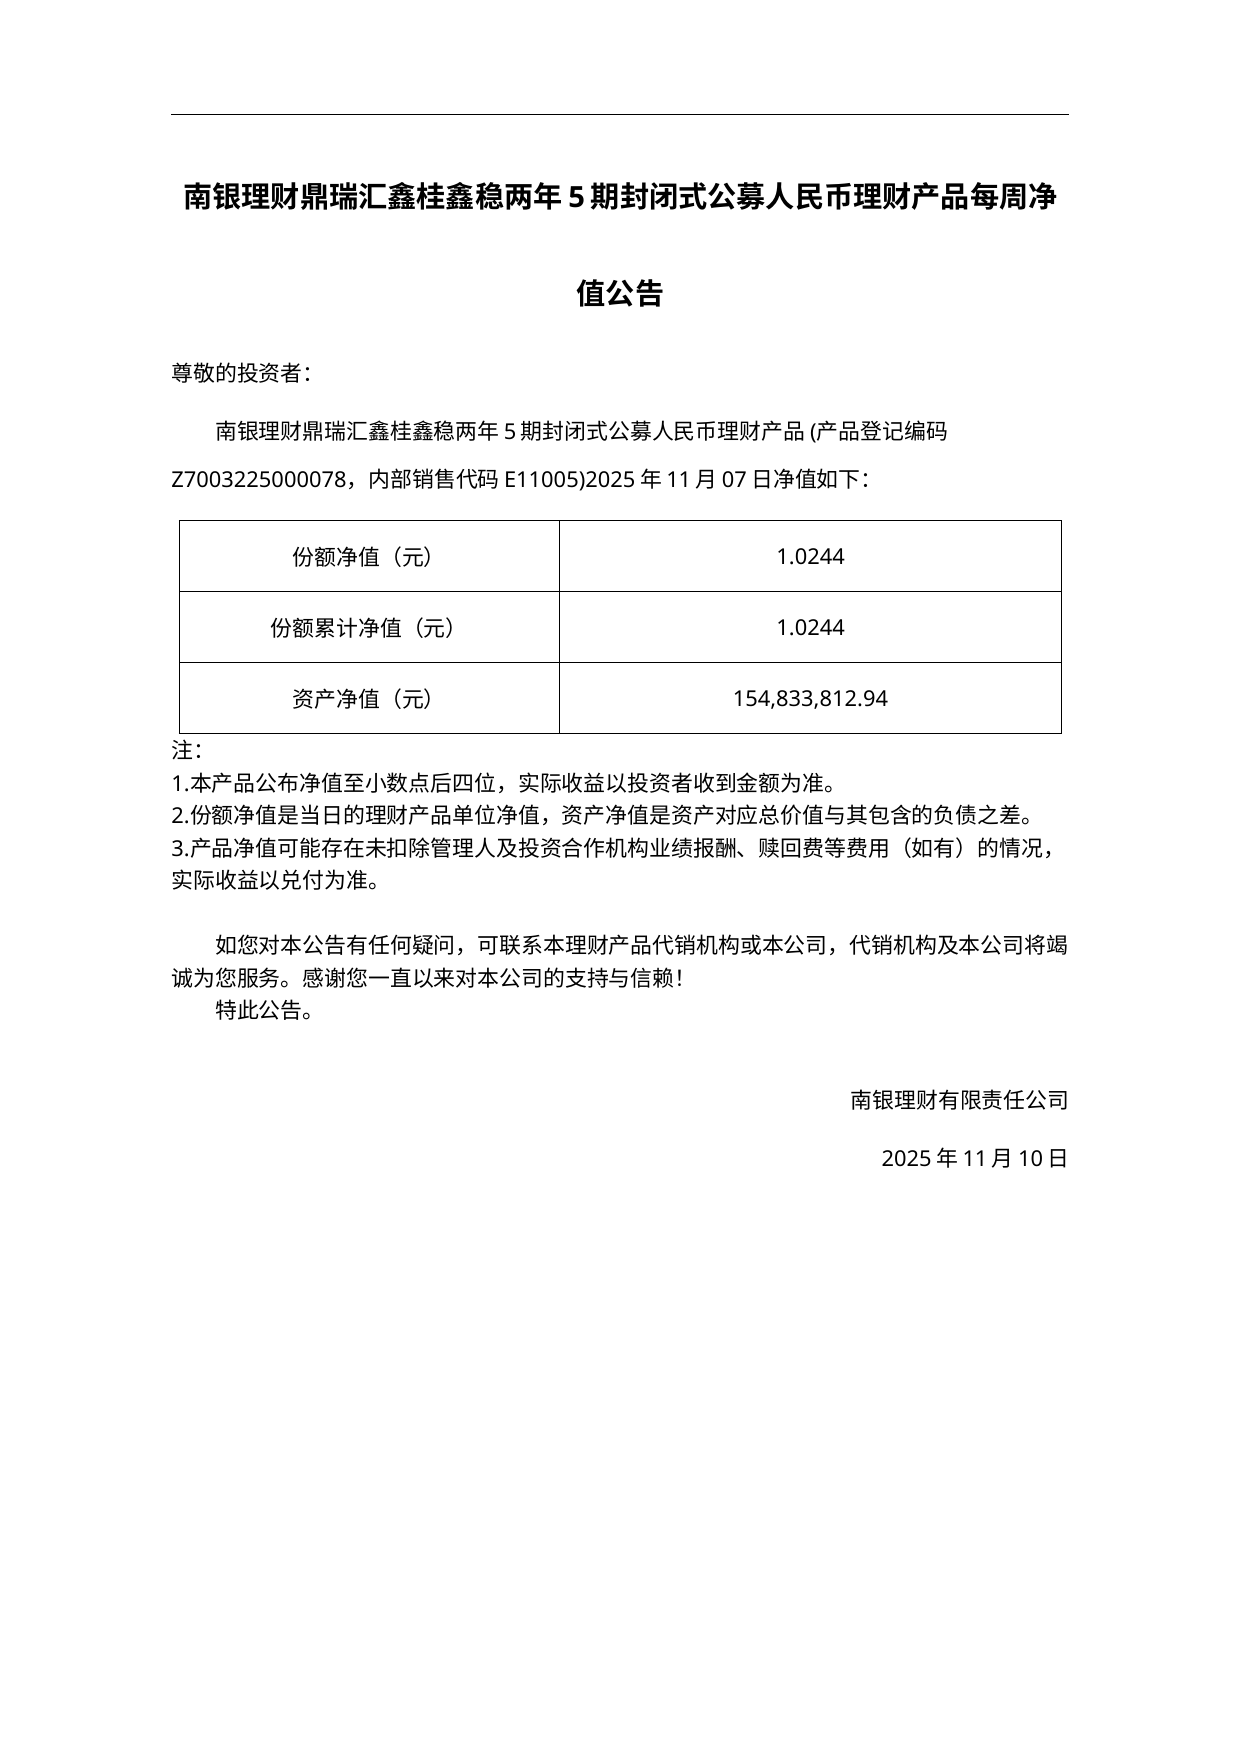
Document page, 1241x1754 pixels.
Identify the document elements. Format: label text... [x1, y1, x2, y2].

table_header 1.0244 [560, 521, 1061, 591]
table_cell 份额累计净值（元） [180, 592, 559, 662]
table_cell 资产净值（元） [180, 663, 559, 733]
text 1.本产品公布净值至小数点后四位，实际收益以投资者收到金额为准。 [171, 765, 1069, 798]
text 3.产品净值可能存在未扣除管理人及投资合作机构业绩报酬、赎回费等费用（如有）的情况，实际收益以兑付为准。 [171, 830, 1069, 895]
text 2.份额净值是当日的理财产品单位净值，资产净值是资产对应总价值与其包含的负债之差。 [171, 798, 1069, 830]
text 特此公告。 [171, 993, 1069, 1025]
text 尊敬的投资者： [171, 355, 1069, 388]
text 南银理财有限责任公司 [171, 1082, 1069, 1115]
text 南银理财鼎瑞汇鑫桂鑫稳两年5期封闭式公募人民币理财产品 (产品登记编码Z7003225000078，内部销售代码E11005)2025年11月07日净值如下： [171, 413, 1069, 494]
table_cell 154,833,812.94 [560, 663, 1061, 733]
table_cell 1.0244 [560, 592, 1061, 662]
text 南银理财鼎瑞汇鑫桂鑫稳两年5期封闭式公募人民币理财产品每周净值公告 [171, 162, 1069, 324]
text 注： [171, 733, 1069, 765]
text 2025年11月10日 [171, 1140, 1069, 1173]
text 如您对本公告有任何疑问，可联系本理财产品代销机构或本公司，代销机构及本公司将竭诚为您服务。感谢您一直以来对本公司的支持与信赖！ [171, 928, 1069, 993]
table_header 份额净值（元） [180, 521, 559, 591]
